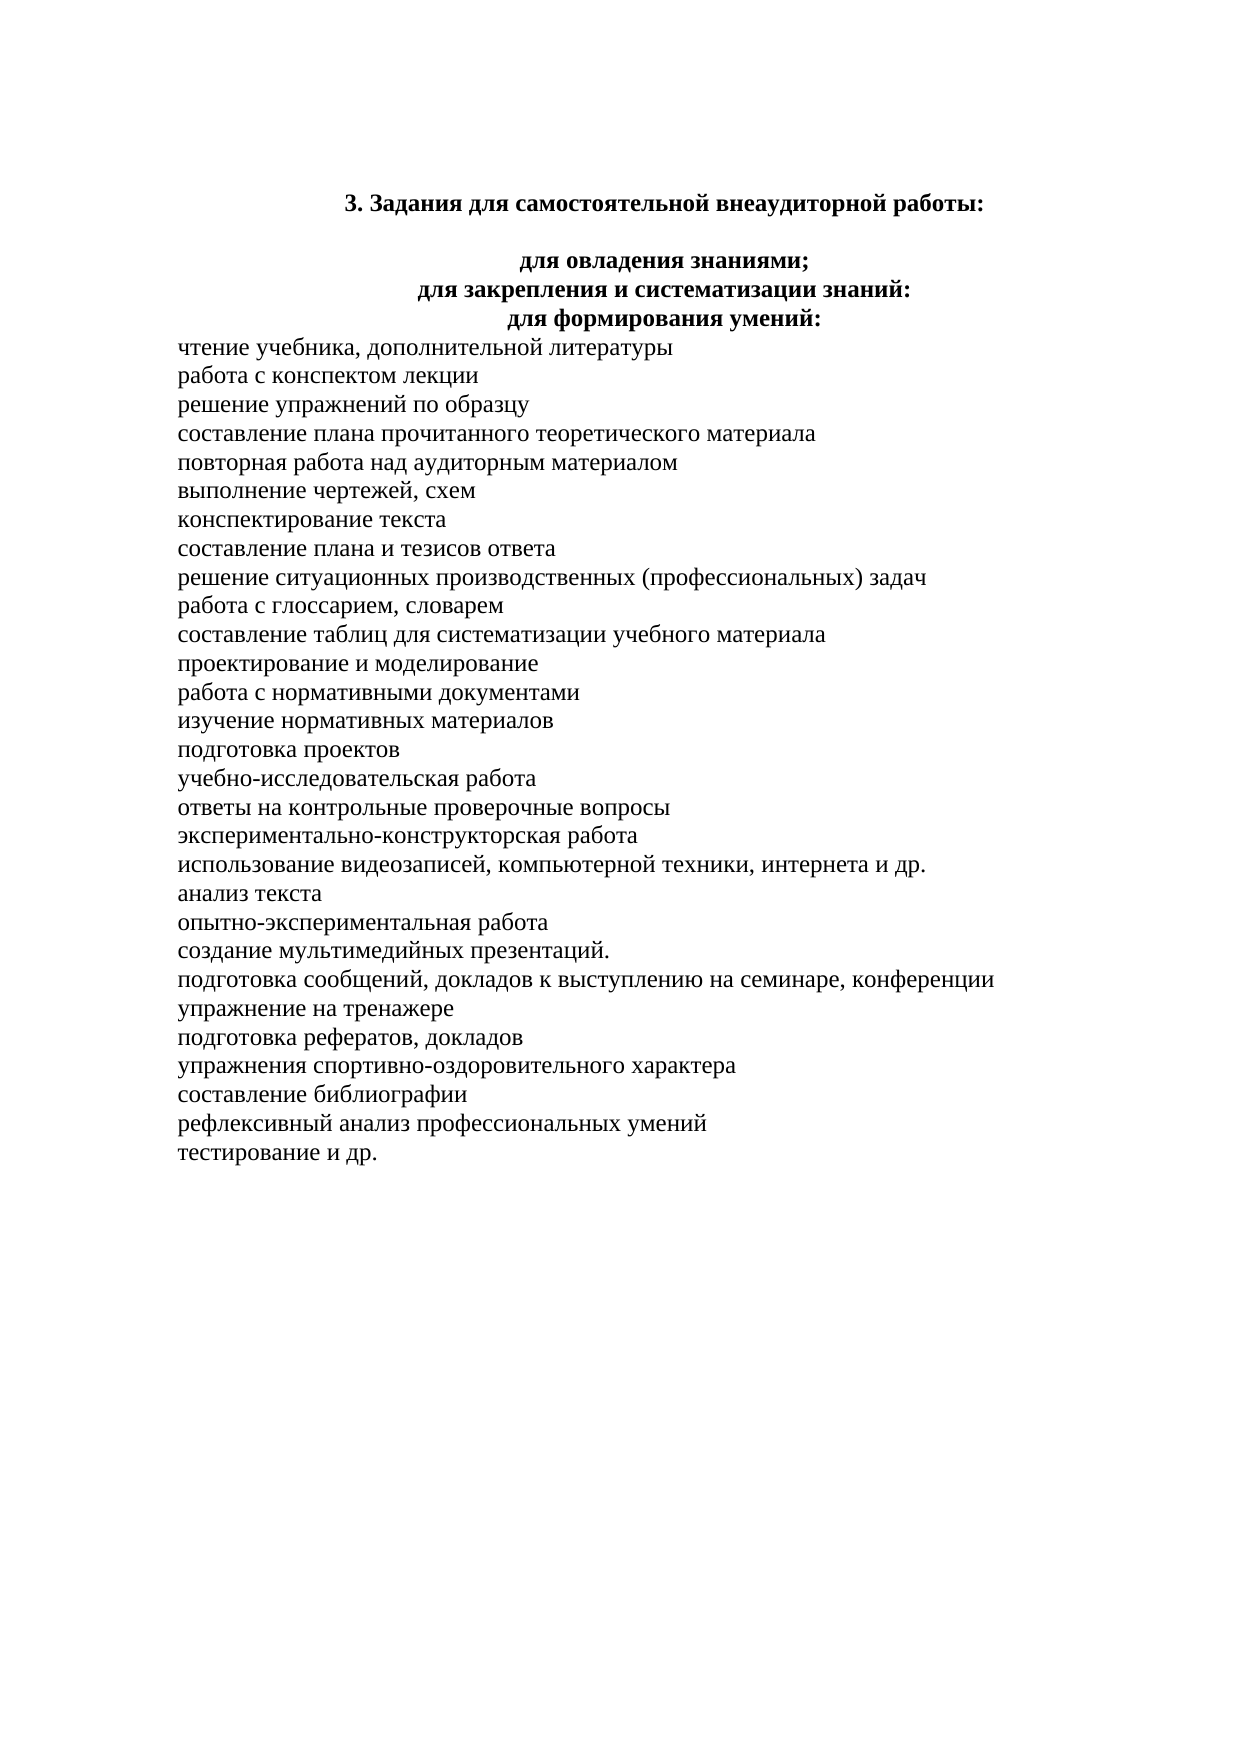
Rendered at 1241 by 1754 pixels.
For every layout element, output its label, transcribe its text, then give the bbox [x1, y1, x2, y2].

text использование видеозаписей, компьютерной техники, интернета и др. [177, 849, 1152, 878]
text работа с нормативными документами [177, 677, 1152, 706]
text подготовка сообщений, докладов к выступлению на семинаре, конференции [177, 964, 1152, 993]
text решение упражнений по образцу [177, 389, 1152, 418]
text конспектирование текста [177, 504, 1152, 533]
text создание мультимедийных презентаций. [177, 936, 1152, 964]
text тестирование и др. [177, 1137, 1152, 1166]
text подготовка проектов [177, 734, 1152, 763]
text опытно-экспериментальная работа [177, 907, 1152, 936]
text выполнение чертежей, схем [177, 476, 1152, 504]
text для формирования умений: [177, 303, 1152, 332]
text изучение нормативных материалов [177, 706, 1152, 734]
text составление библиографии [177, 1079, 1152, 1108]
text составление плана и тезисов ответа [177, 533, 1152, 562]
text для овладения знаниями; [177, 246, 1152, 274]
text решение ситуационных производственных (профессиональных) задач [177, 562, 1152, 591]
text чтение учебника, дополнительной литературы [177, 332, 1152, 361]
text составление таблиц для систематизации учебного материала [177, 619, 1152, 648]
text экспериментально-конструкторская работа [177, 821, 1152, 849]
text рефлексивный анализ профессиональных умений [177, 1108, 1152, 1137]
text ответы на контрольные проверочные вопросы [177, 792, 1152, 821]
text работа с глоссарием, словарем [177, 591, 1152, 619]
text подготовка рефератов, докладов [177, 1022, 1152, 1051]
text анализ текста [177, 878, 1152, 907]
text упражнение на тренажере [177, 993, 1152, 1022]
text учебно-исследовательская работа [177, 763, 1152, 792]
text повторная работа над аудиторным материалом [177, 447, 1152, 476]
text 3. Задания для самостоятельной внеаудиторной работы: [177, 188, 1152, 216]
text работа с конспектом лекции [177, 361, 1152, 389]
text проектирование и моделирование [177, 648, 1152, 677]
text составление плана прочитанного теоретического материала [177, 418, 1152, 447]
text упражнения спортивно-оздоровительного характера [177, 1051, 1152, 1079]
text для закрепления и систематизации знаний: [177, 274, 1152, 303]
